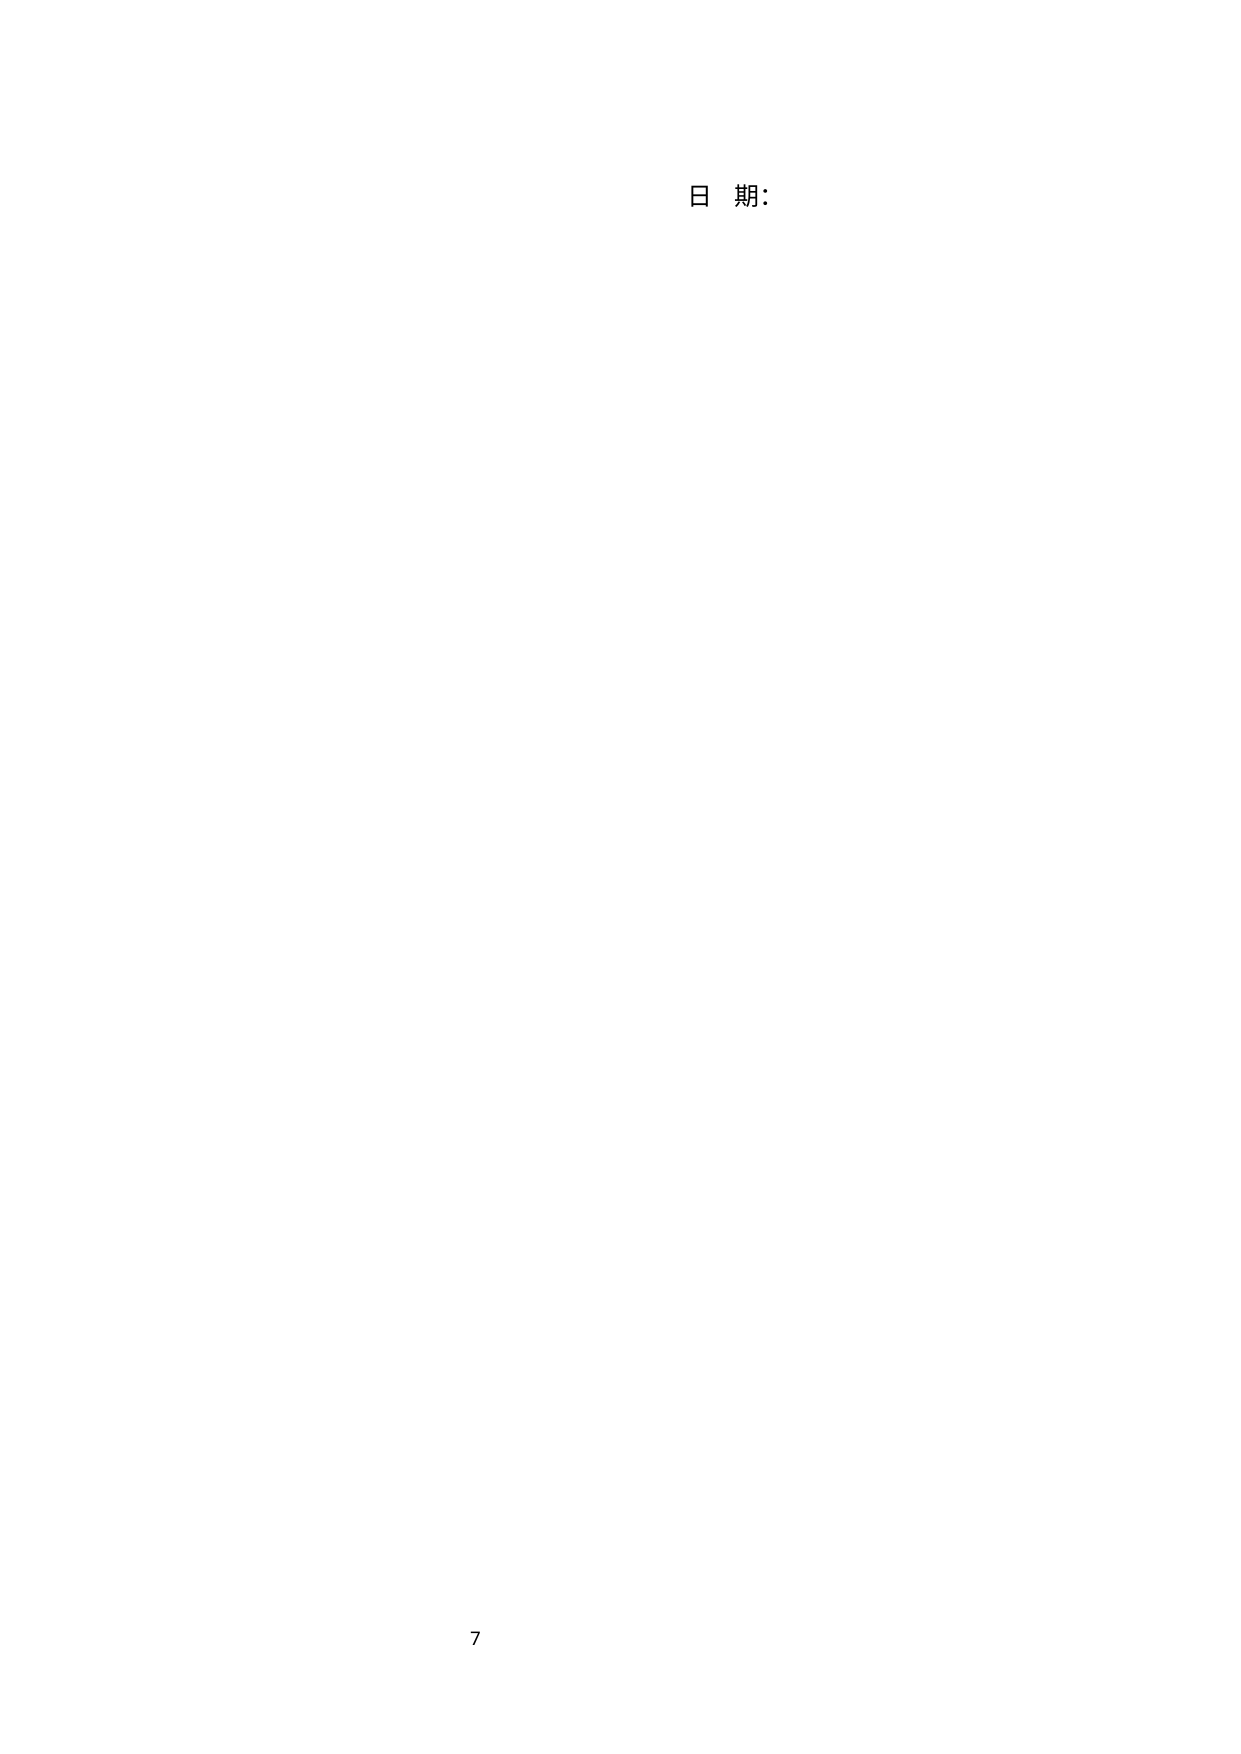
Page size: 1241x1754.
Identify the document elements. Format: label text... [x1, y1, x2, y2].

text 日 期： [187, 162, 1053, 227]
